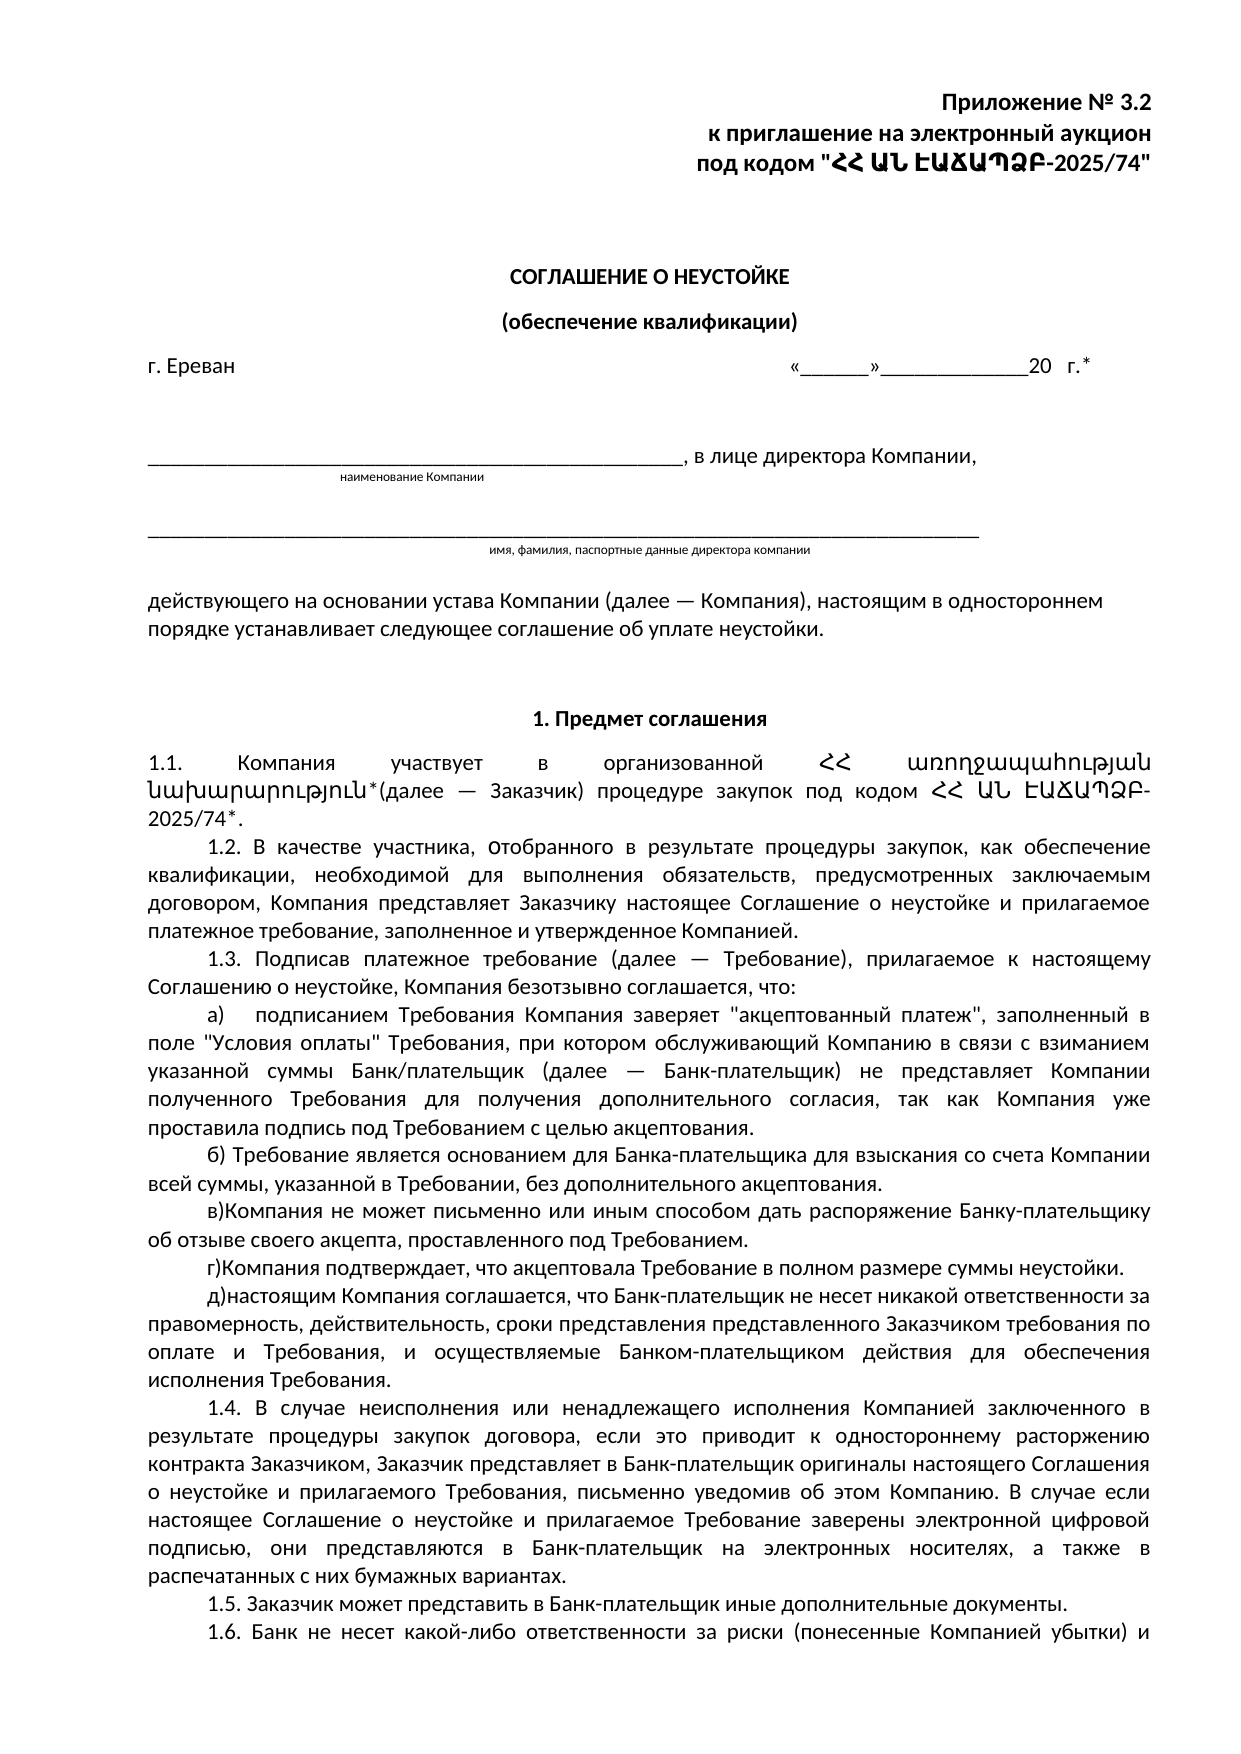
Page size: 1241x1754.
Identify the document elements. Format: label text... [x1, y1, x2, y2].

text 1.5. Заказчик может представить в Банк-плательщик иные дополнительные документы. [148, 1589, 1152, 1617]
text 1.3. Подписав платежное требование (далее — Требование), прилагаемое к настоящему Соглашению о неустойке, Компания безотзывно соглашается, что: [148, 944, 1152, 1001]
table_header «______»_____________20 г.* [635, 351, 1104, 396]
text б) Требование является основанием для Банка-плательщика для взыскания со счета Компании всей суммы, указанной в Требовании, без дополнительного акцептования. [148, 1141, 1152, 1197]
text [148, 1617, 1152, 1645]
text СОГЛАШЕНИЕ О НЕУСТОЙКЕ [148, 262, 1152, 290]
text Приложение № 3.2 [148, 86, 1152, 117]
text 1.1. Компания участвует в организованной ՀՀ առողջապահության նախարարություն*(далее — Заказчик) процедуре закупок под кодом ՀՀ ԱՆ ԷԱՃԱՊՁԲ-2025/74*. [148, 748, 1152, 832]
text имя, фамилия, паспортные данные директора компании [148, 542, 1152, 569]
text под кодом "ՀՀ ԱՆ ԷԱՃԱՊՁԲ-2025/74" [177, 147, 1152, 178]
text _______________________________________________, в лице директора Компании, [148, 441, 1152, 469]
text 1.4. В случае неисполнения или ненадлежащего исполнения Компанией заключенного в результате процедуры закупок договора, если это приводит к одностороннему расторжению контракта Заказчиком, Заказчик представляет в Банк-плательщик оригиналы настоящего Соглашения о неустойке и прилагаемого Требования, письменно уведомив об этом Компанию. В случае если настоящее Соглашение о неустойке и прилагаемое Требование заверены электронной цифровой подписью, они представляются в Банк-плательщик на электронных носителях, а также в распечатанных с них бумажных вариантах. [148, 1393, 1152, 1589]
text к приглашение на электронный аукцион [177, 117, 1152, 147]
text в)Компания не может письменно или иным способом дать распоряжение Банку-плательщику об отзыве своего акцепта, проставленного под Требованием. [148, 1197, 1152, 1253]
text 1. Предмет соглашения [148, 704, 1152, 732]
text а) подписанием Требования Компания заверяет "акцептованный платеж", заполненный в поле "Условия оплаты" Требования, при котором обслуживающий Компанию в связи с взиманием указанной суммы Банк/плательщик (далее — Банк-плательщик) не представляет Компании полученного Требования для получения дополнительного согласия, так как Компания уже проставила подпись под Требованием с целью акцептования. [148, 1001, 1152, 1141]
text действующего на основании устава Компании (далее — Компания), настоящим в одностороннем [148, 586, 1152, 614]
text г)Компания подтверждает, что акцептовала Требование в полном размере суммы неустойки. [148, 1253, 1152, 1281]
text д)настоящим Компания соглашается, что Банк-плательщик не несет никакой ответственности за правомерность, действительность, сроки представления представленного Заказчиком требования по оплате и Требования, и осуществляемые Банком-плательщиком действия для обеспечения исполнения Требования. [148, 1281, 1152, 1393]
table_header г. Ереван [136, 351, 635, 396]
text порядке устанавливает следующее соглашение об уплате неустойки. [148, 614, 1152, 642]
text наименование Компании [340, 469, 1152, 497]
text 1.2. В качестве участника, օтобранного в результате процедуры закупок, как обеспечение квалификации, необходимой для выполнения обязательств, предусмотренных заключаемым договором, Kомпания представляет Заказчику настоящее Соглашение о неустойке и прилагаемое платежное требование, заполненное и утвержденное Компанией. [148, 832, 1152, 944]
text _________________________________________________________________________ [148, 513, 1152, 542]
text (обеспечение квалификации) [148, 307, 1152, 335]
